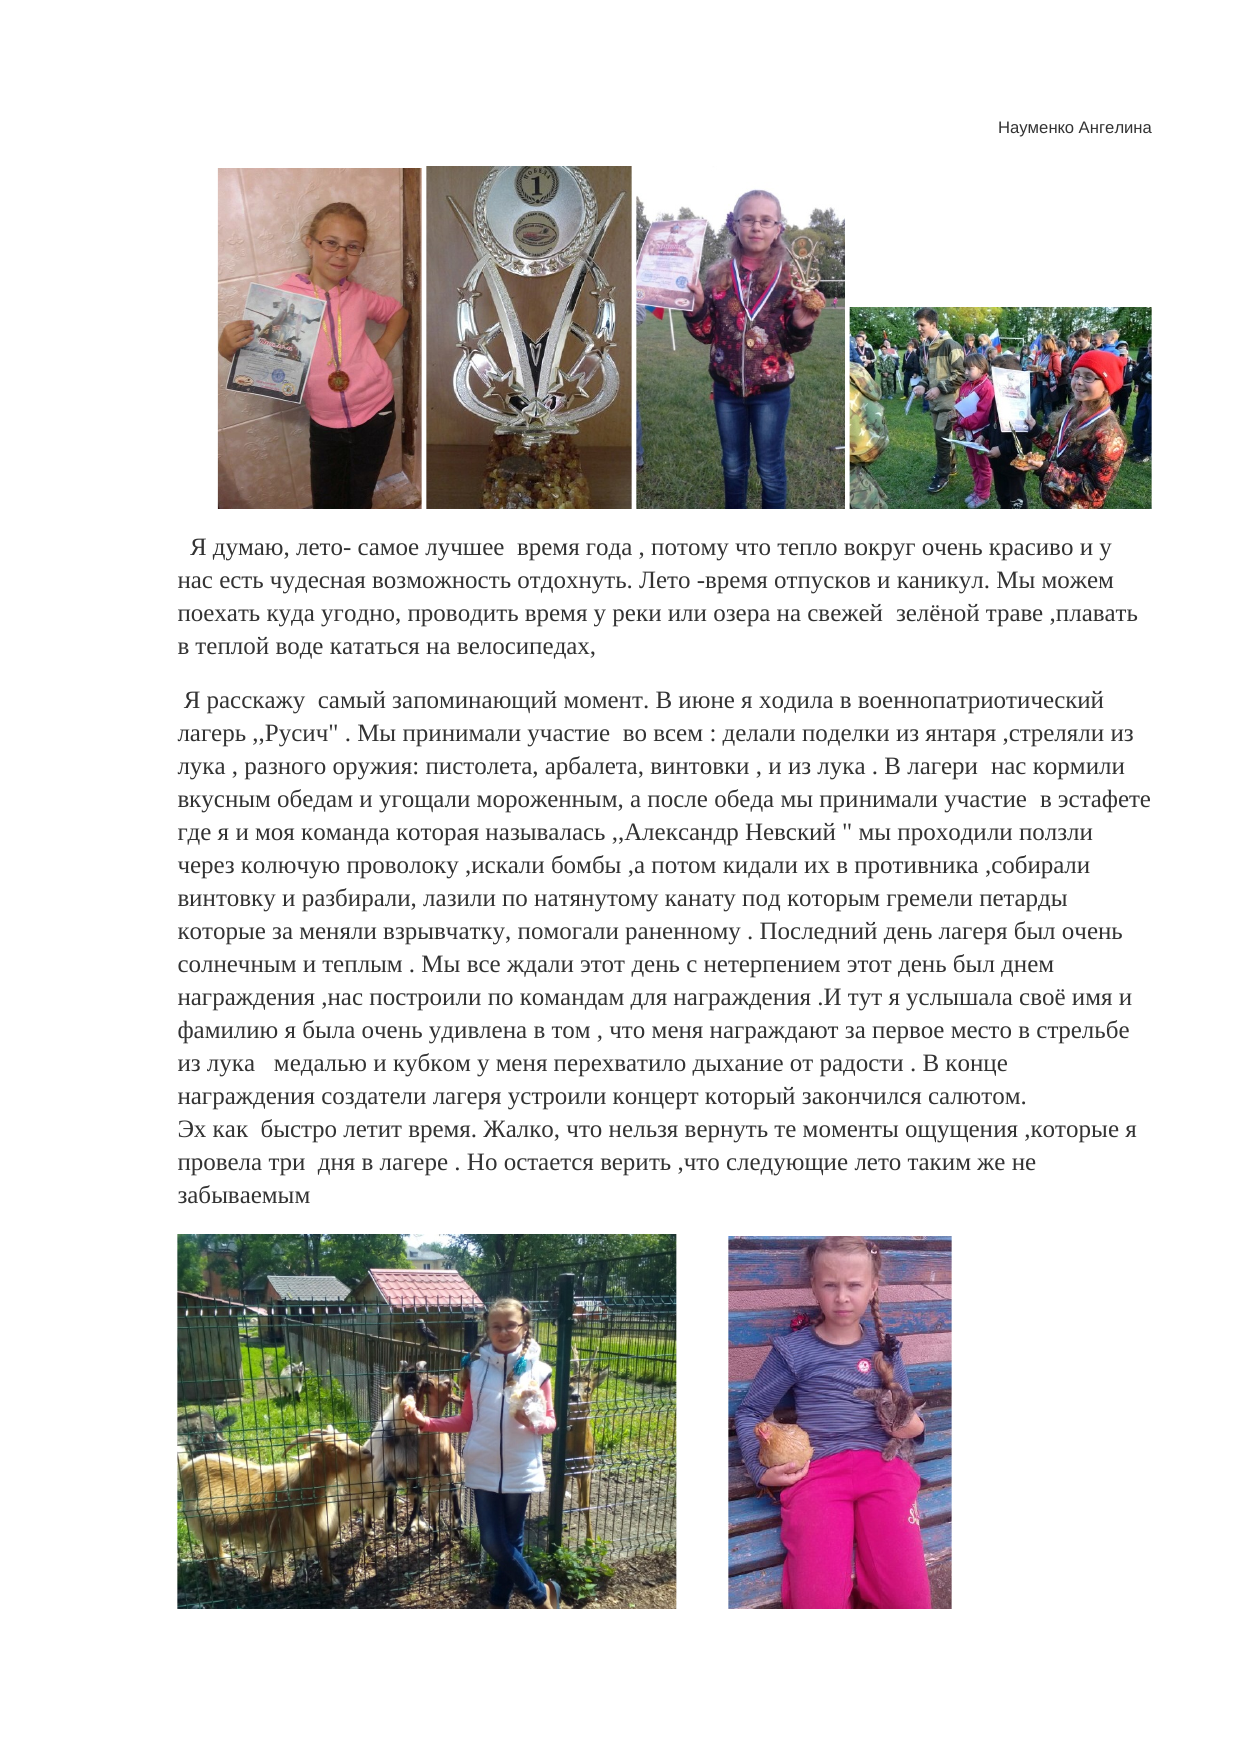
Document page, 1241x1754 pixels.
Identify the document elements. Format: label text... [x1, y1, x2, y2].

picture [177, 1234, 677, 1609]
picture [217, 168, 422, 509]
picture [636, 161, 845, 509]
picture [728, 1236, 952, 1609]
picture [426, 166, 632, 509]
text Я думаю, лето- самое лучшее время года , потому что тепло вокруг очень красиво и у нас есть чудесная возможность отдохнуть. Лето -время отпусков и каникул. Мы можем поехать куда угодно, проводить время у реки или озера на свежей зелёной траве ,плавать в теплой воде кататься на велосипедах, [177, 532, 1152, 660]
text Я расскажу самый запоминающий момент. В июне я ходила в военнопатриотический лагерь ,,Русич" . Мы принимали участие во всем : делали поделки из янтаря ,стреляли из лука , разного оружия: пистолета, арбалета, винтовки , и из лука . В лагери нас кормили вкусным обедам и угощали мороженным, а после обеда мы принимали участие в эстафете где я и моя команда которая называлась ,,Александр Невский " мы проходили ползли через колючую проволоку ,искали бомбы ,а потом кидали их в противника ,собирали винтовку и разбирали, лазили по натянутому канату под которым гремели петарды которые за меняли взрывчатку, помогали раненному . Последний день лагеря был очень солнечным и теплым . Мы все ждали этот день с нетерпением этот день был днем награждения ,нас построили по командам для награждения .И тут я услышала своё имя и фамилию я была очень удивлена в том , что меня награждают за первое место в стрельбе из лука медалью и кубком у меня перехватило дыхание от радости . В конце награждения создатели лагеря устроили концерт который закончился салютом. Эх как быстро летит время. Жалко, что нельзя вернуть те моменты ощущения ,которые я провела три дня в лагере . Но остается верить ,что следующие лето таким же не забываемым [177, 685, 1152, 1209]
text Науменко Ангелина [177, 118, 1152, 137]
picture [849, 307, 1152, 509]
